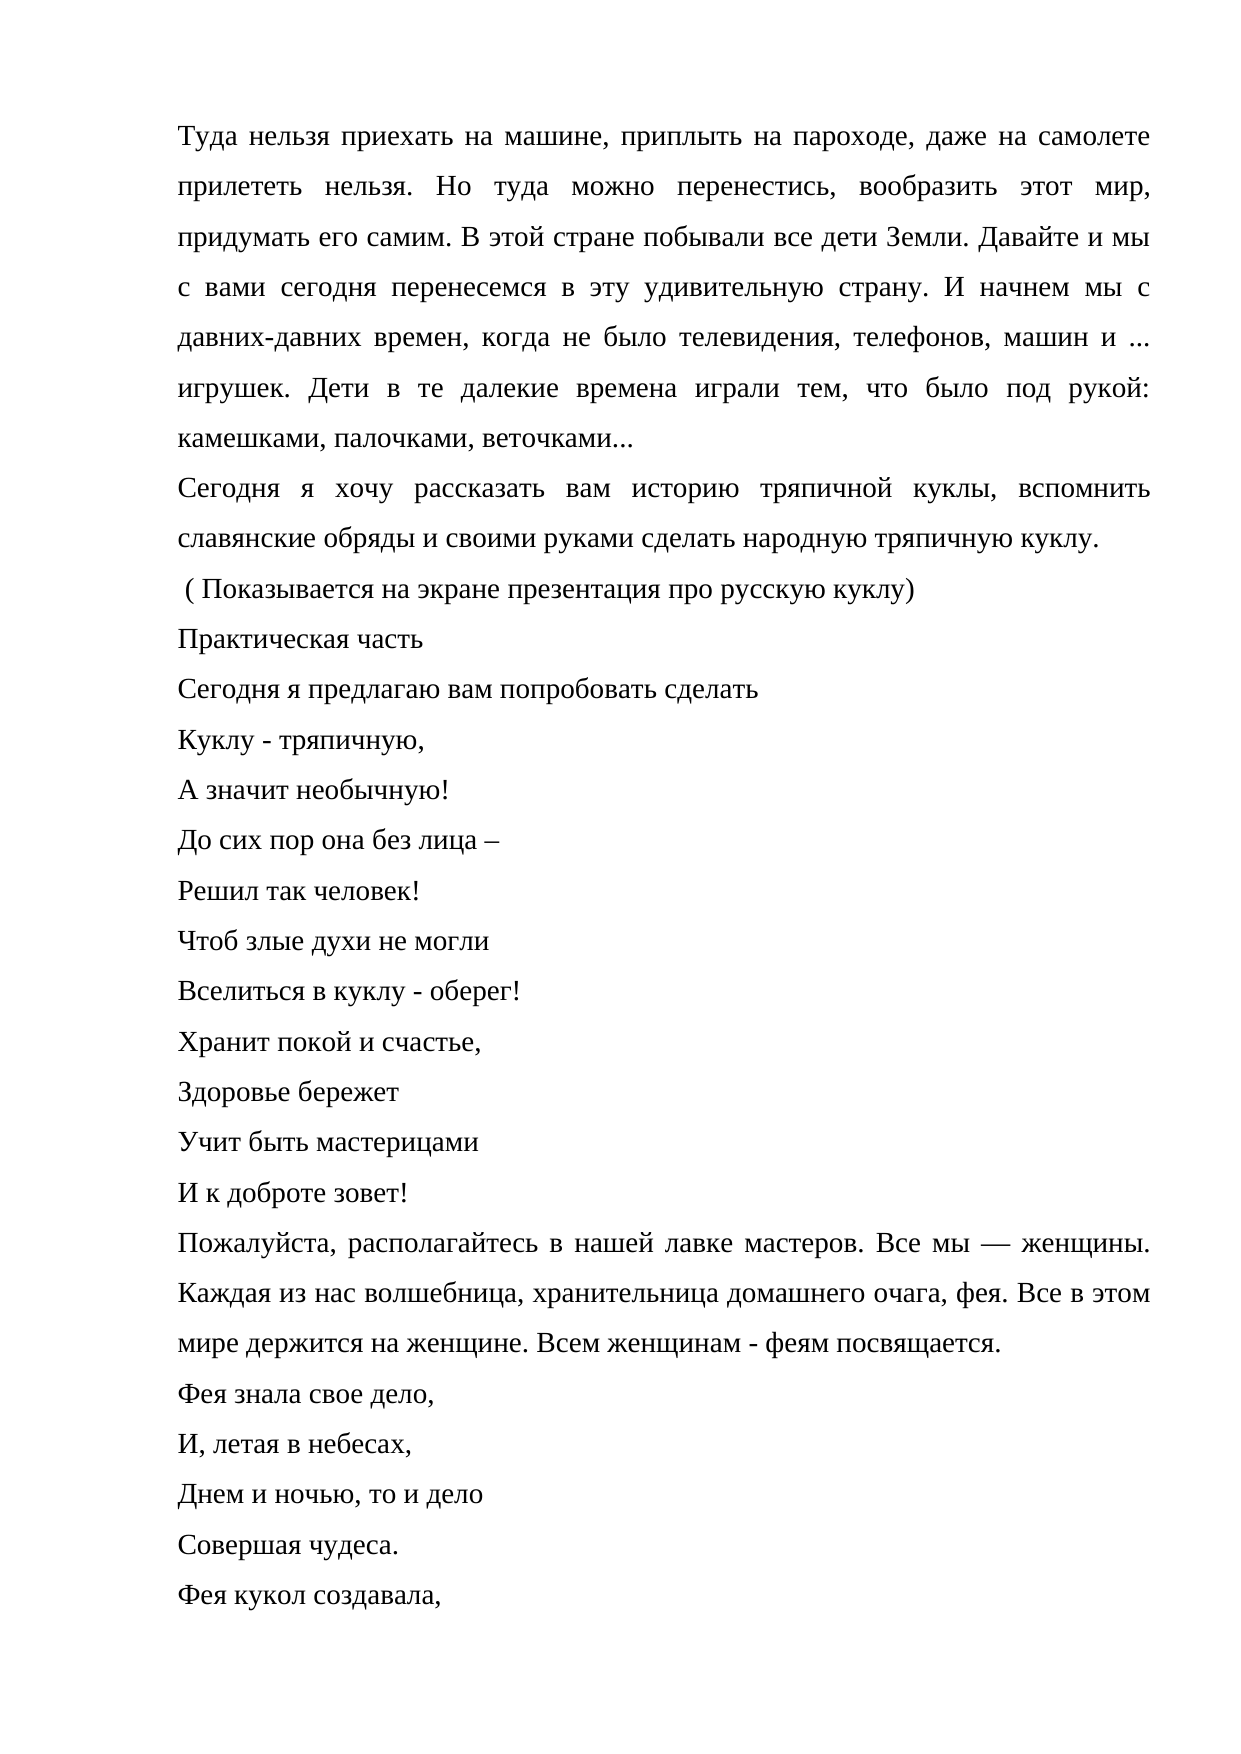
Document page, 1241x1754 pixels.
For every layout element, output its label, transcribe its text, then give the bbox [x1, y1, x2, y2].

list И к доброте зовет! [177, 1175, 1152, 1208]
text Сегодня я хочу рассказать вам историю тряпичной куклы, вспомнить славянские обряды и своими руками сделать народную тряпичную куклу. [177, 470, 1152, 554]
list Вселиться в куклу - оберег! [177, 973, 1152, 1007]
list Фея кукол создавала, [177, 1577, 1152, 1611]
list Днем и ночью, то и дело [177, 1477, 1152, 1510]
list Здоровье бережет [177, 1074, 1152, 1108]
list Сегодня я предлагаю вам попробовать сделать [177, 672, 1152, 705]
text Практическая часть [177, 621, 1152, 655]
list Совершая чудеса. [177, 1527, 1152, 1560]
list Чтоб злые духи не могли [177, 923, 1152, 957]
text ( Показывается на экране презентация про русскую куклу) [177, 571, 1152, 604]
list Учит быть мастерицами [177, 1124, 1152, 1158]
list До сих пор она без лица – [177, 822, 1152, 856]
list Пожалуйста, располагайтесь в нашей лавке мастеров. Все мы — женщины. Каждая из нас волшебница, хранительница домашнего очага, фея. Все в этом мире держится на женщине. Всем женщинам - феям посвящается. [177, 1225, 1152, 1359]
list Решил так человек! [177, 873, 1152, 906]
list Фея знала свое дело, [177, 1376, 1152, 1409]
list А значит необычную! [177, 772, 1152, 806]
list И, летая в небесах, [177, 1426, 1152, 1460]
list Куклу - тряпичную, [177, 722, 1152, 755]
list Хранит покой и счастье, [177, 1024, 1152, 1057]
text Туда нельзя приехать на машине, приплыть на пароходе, даже на самолете прилететь нельзя. Но туда можно перенестись, вообразить этот мир, придумать его самим. В этой стране побывали все дети Земли. Давайте и мы с вами сегодня перенесемся в эту удивительную страну. И начнем мы с давних-давних времен, когда не было телевидения, телефонов, машин и ... игрушек. Дети в те далекие времена играли тем, что было под рукой: камешками, палочками, веточками... [177, 118, 1152, 453]
